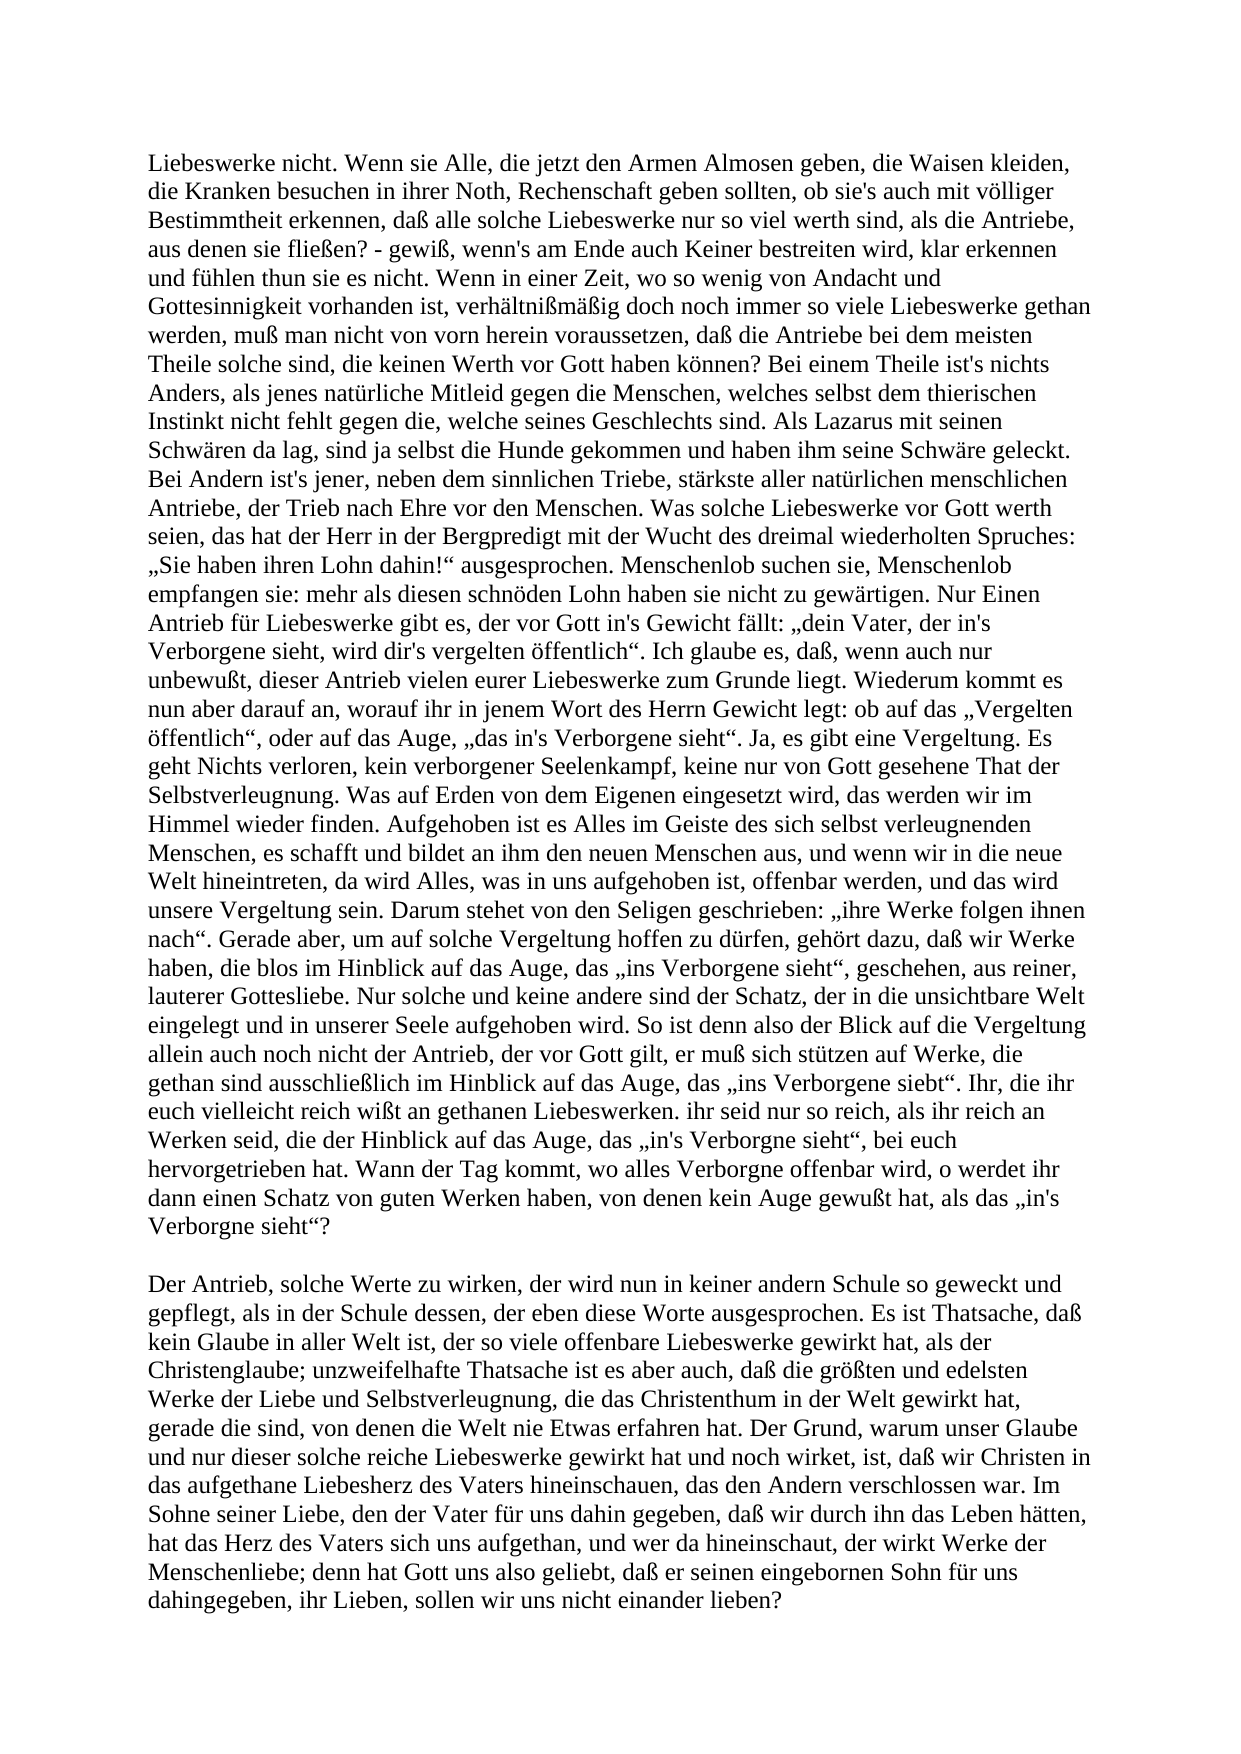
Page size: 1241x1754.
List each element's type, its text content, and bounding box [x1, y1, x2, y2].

text Der Antrieb, solche Werte zu wirken, der wird nun in keiner andern Schule so geweckt und gepflegt, als in der Schule dessen, der eben diese Worte ausgesprochen. Es ist Thatsache, daß kein Glaube in aller Welt ist, der so viele offenbare Liebeswerke gewirkt hat, als der Christenglaube; unzweifelhafte Thatsache ist es aber auch, daß die größten und edelsten Werke der Liebe und Selbstverleugnung, die das Christenthum in der Welt gewirkt hat, gerade die sind, von denen die Welt nie Etwas erfahren hat. Der Grund, warum unser Glaube und nur dieser solche reiche Liebeswerke gewirkt hat und noch wirket, ist, daß wir Christen in das aufgethane Liebesherz des Vaters hineinschauen, das den Andern verschlossen war. Im Sohne seiner Liebe, den der Vater für uns dahin gegeben, daß wir durch ihn das Leben hätten, hat das Herz des Vaters sich uns aufgethan, und wer da hineinschaut, der wirkt Werke der Menschenliebe; denn hat Gott uns also geliebt, daß er seinen eingebornen Sohn für uns dahingegeben, ihr Lieben, sollen wir uns nicht einander lieben? [148, 1269, 1093, 1614]
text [148, 148, 1093, 1240]
